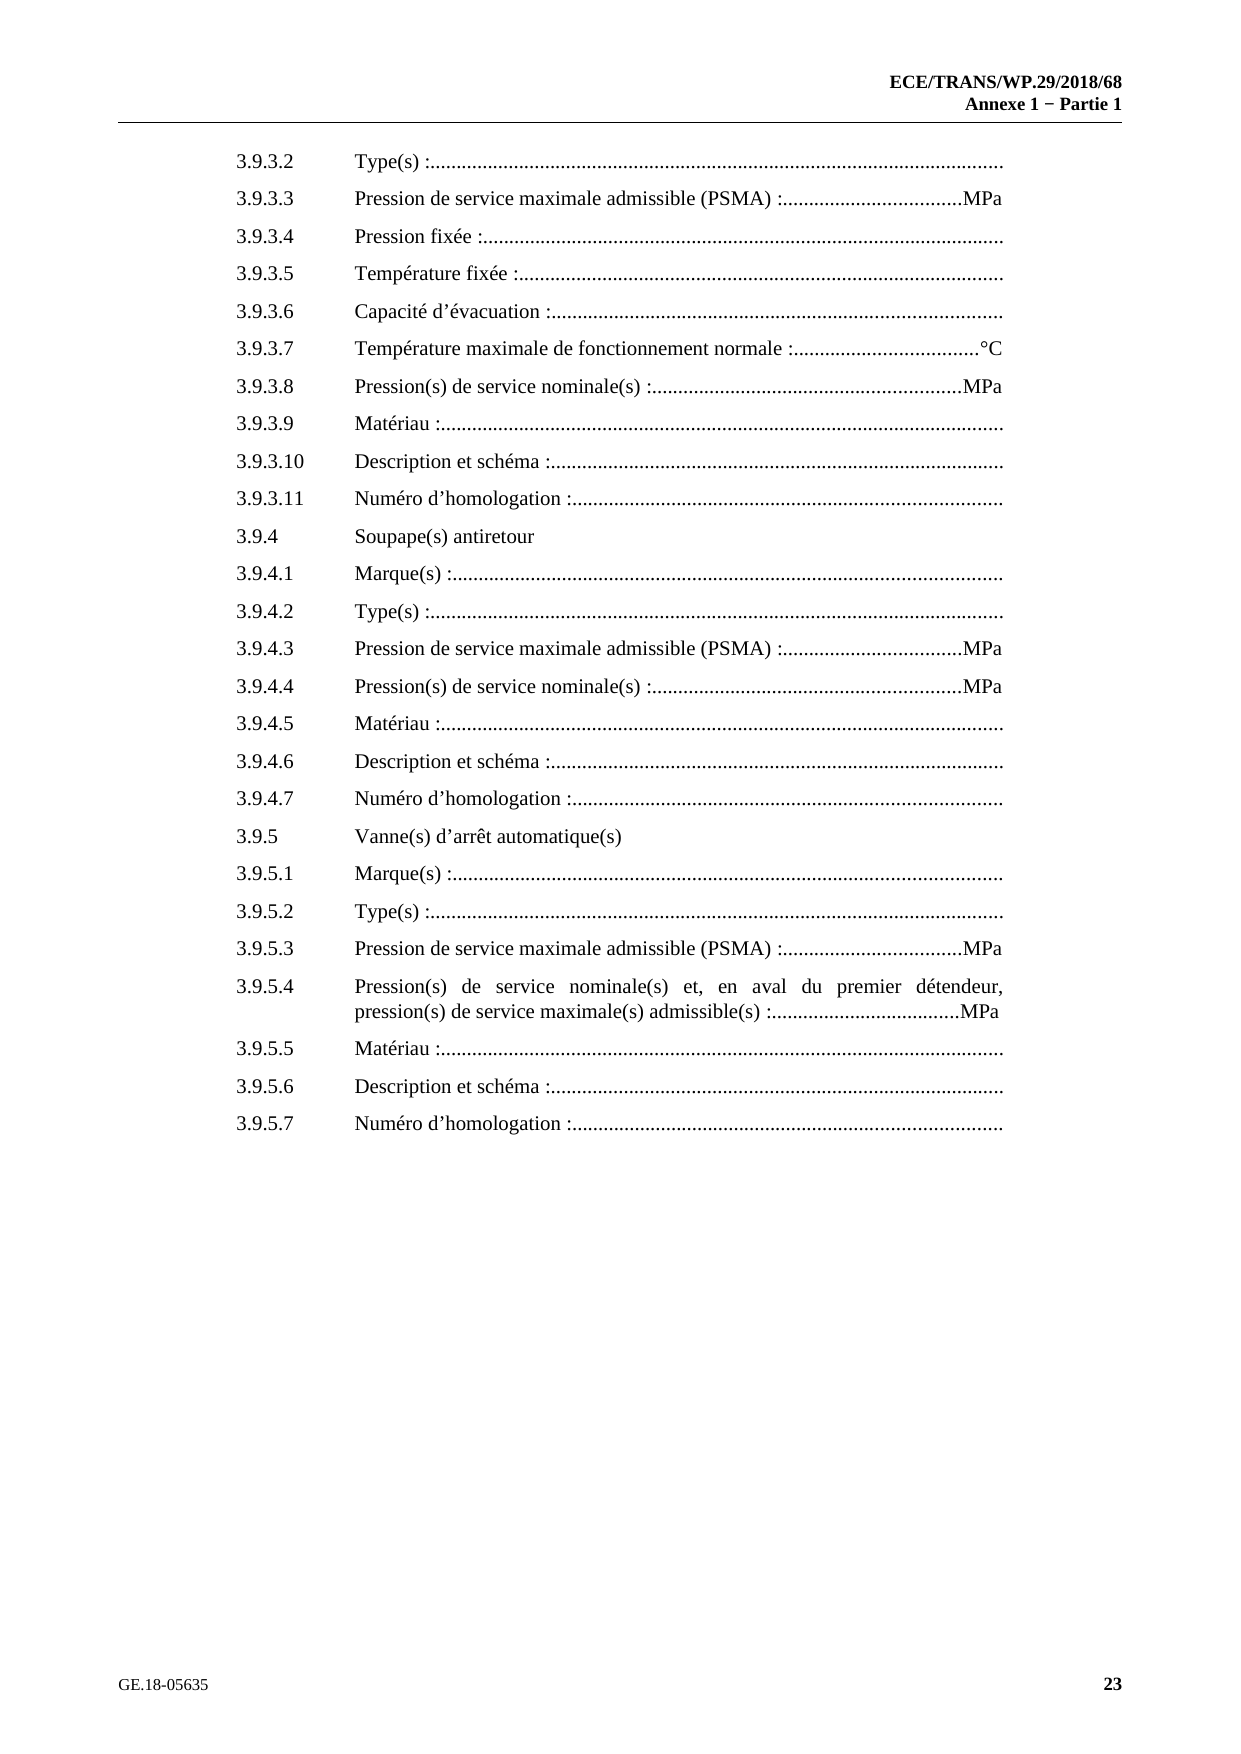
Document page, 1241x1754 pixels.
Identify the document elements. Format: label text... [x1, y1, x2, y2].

text 3.9.4.1 Marque(s) : [236, 560, 1004, 585]
text 3.9.3.4 Pression fixée : [236, 223, 1004, 248]
text 3.9.4.5 Matériau : [236, 710, 1004, 735]
text 3.9.5.6 Description et schéma : [236, 1073, 1004, 1098]
text 3.9.3.10 Description et schéma : [236, 448, 1004, 473]
text 3.9.3.5 Température fixée : [236, 260, 1004, 285]
text 3.9.5.2 Type(s) : [236, 898, 1004, 923]
text 3.9.4 Soupape(s) antiretour [236, 523, 1004, 548]
text 3.9.5.7 Numéro d’homologation : [236, 1110, 1004, 1135]
text 3.9.3.6 Capacité d’évacuation : [236, 298, 1004, 323]
text 3.9.3.11 Numéro d’homologation : [236, 485, 1004, 510]
text 3.9.3.7 Température maximale de fonctionnement normale : °C [236, 335, 1004, 360]
text 3.9.3.3 Pression de service maximale admissible (PSMA) : MPa [236, 185, 1004, 210]
text 3.9.5 Vanne(s) d’arrêt automatique(s) [236, 823, 1004, 848]
text 3.9.5.4 Pression(s) de service nominale(s) et, en aval du premier détendeur, pression(s) de service maximale(s) admissible(s) : MPa [236, 973, 1004, 1023]
text 3.9.5.1 Marque(s) : [236, 860, 1004, 885]
text 3.9.4.2 Type(s) : [236, 598, 1004, 623]
text 3.9.4.7 Numéro d’homologation : [236, 785, 1004, 810]
text 3.9.3.8 Pression(s) de service nominale(s) : MPa [236, 373, 1004, 398]
text 3.9.3.2 Type(s) : [236, 148, 1004, 173]
text 3.9.4.6 Description et schéma : [236, 748, 1004, 773]
text 3.9.5.3 Pression de service maximale admissible (PSMA) : MPa [236, 935, 1004, 960]
text 3.9.4.4 Pression(s) de service nominale(s) : MPa [236, 673, 1004, 698]
text 3.9.4.3 Pression de service maximale admissible (PSMA) : MPa [236, 635, 1004, 660]
text 3.9.3.9 Matériau : [236, 410, 1004, 435]
text 3.9.5.5 Matériau : [236, 1035, 1004, 1060]
